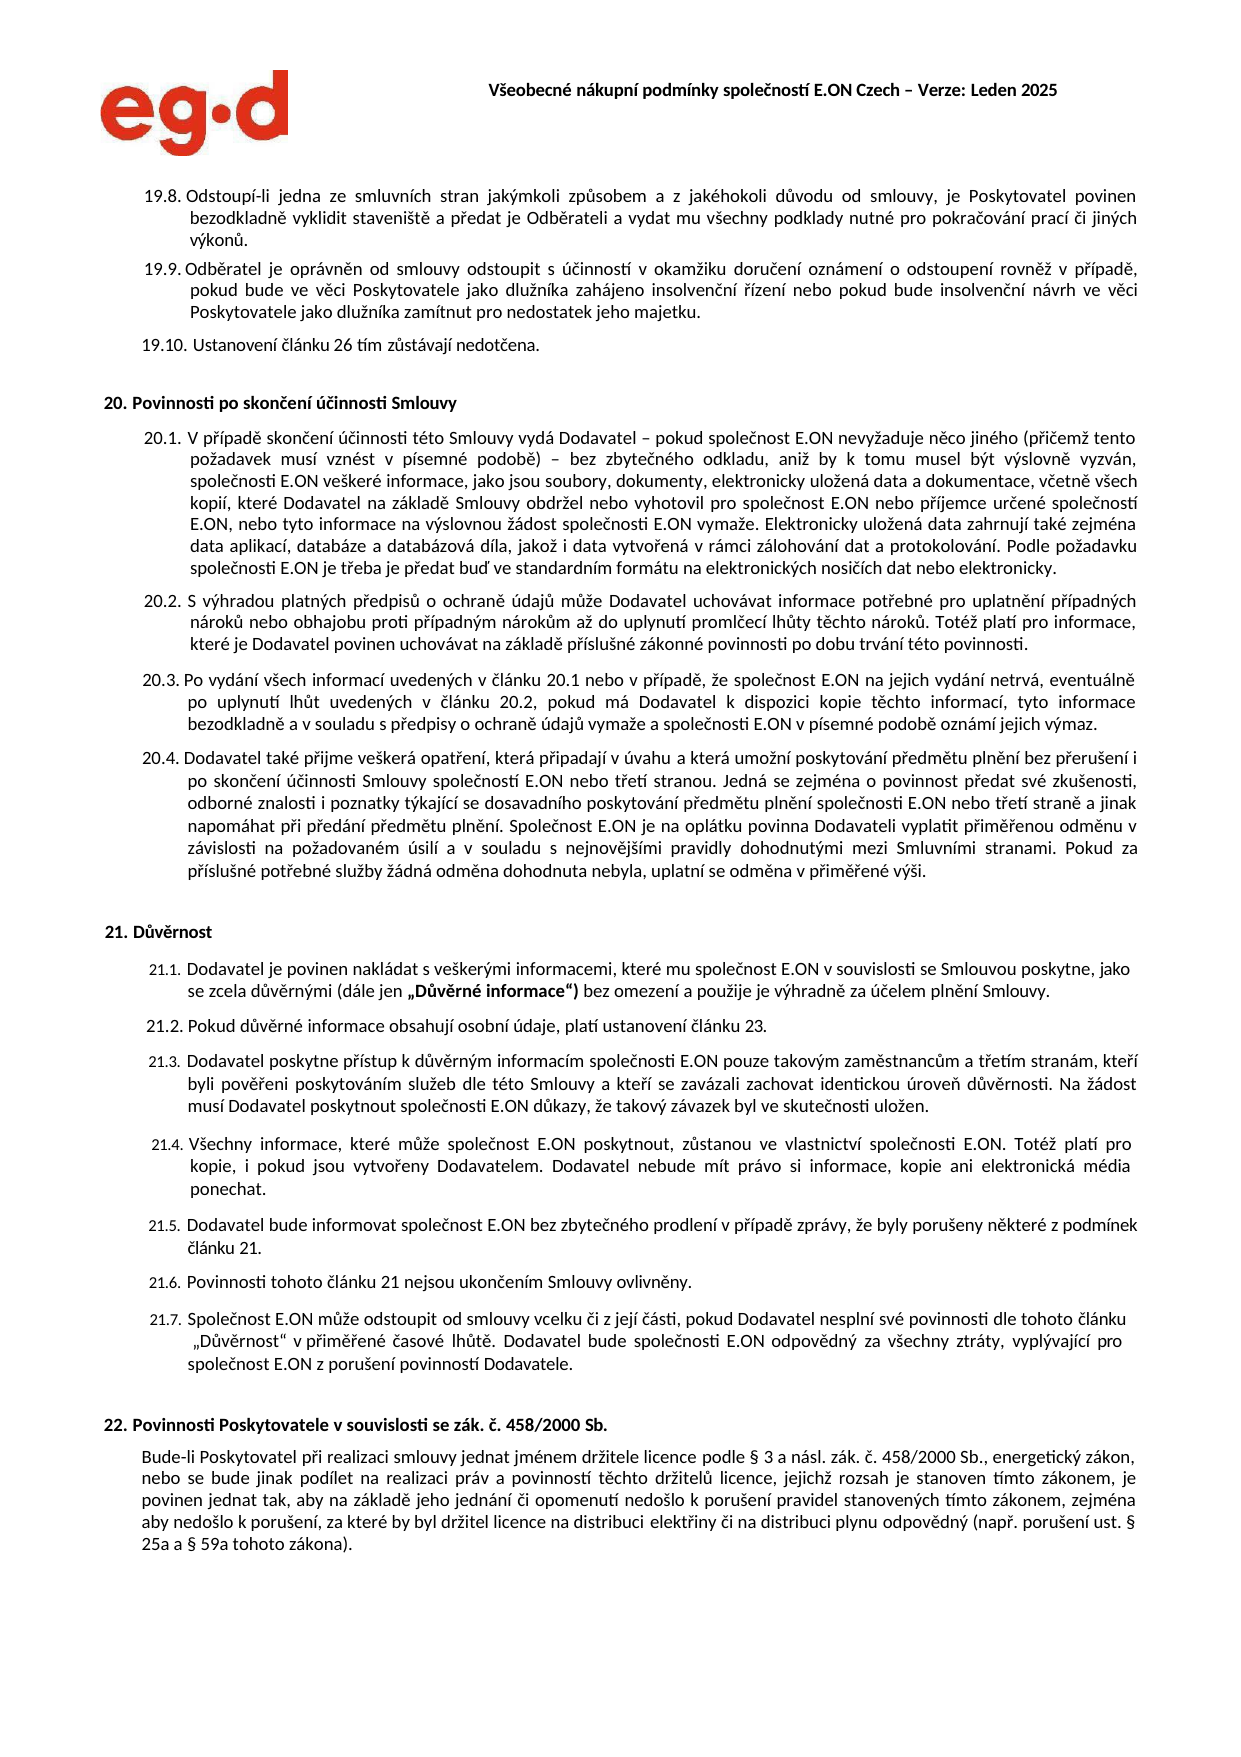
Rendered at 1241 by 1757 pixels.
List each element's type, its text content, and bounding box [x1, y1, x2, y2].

subtitle Povinnosti po skončení účinnosti Smlouvy [103, 391, 1163, 414]
text Bude-li Poskytovatel při realizaci smlouvy jednat jménem držitele licence podle § 3 a násl. zák. č. 458/2000 Sb., energetický zákon, nebo se bude jinak podílet na realizaci práv a povinností těchto držitelů licence, jejichž rozsah je stanoven tímto zákonem, je povinen jednat tak, aby na základě jeho jednání či opomenutí nedošlo k porušení pravidel stanovených tímto zákonem, zejména aby nedošlo k porušení, za které by byl držitel licence na distribuci elektřiny či na distribuci plynu odpovědný (např. porušení ust. § 25a a § 59a tohoto zákona). [141, 1446, 1136, 1554]
subtitle Důvěrnost [104, 921, 1163, 943]
list Společnost E.ON může odstoupit od smlouvy vcelku či z její části, pokud Dodavatel nesplní své povinnosti dle tohoto článku [71, 1307, 1126, 1330]
list Pokud důvěrné informace obsahují osobní údaje, platí ustanovení článku 23. [146, 1014, 1163, 1037]
list V případě skončení účinnosti této Smlouvy vydá Dodavatel – pokud společnost E.ON nevyžaduje něco jiného (přičemž tento požadavek musí vznést v písemné podobě) – bez zbytečného odkladu, aniž by k tomu musel být výslovně vyzván, společnosti E.ON veškeré informace, jako jsou soubory, dokumenty, elektronicky uložená data a dokumentace, včetně všech kopií, které Dodavatel na základě Smlouvy obdržel nebo vyhotovil pro společnost E.ON nebo příjemce určené společností E.ON, nebo tyto informace na výslovnou žádost společnosti E.ON vymaže. Elektronicky uložená data zahrnují také zejména data aplikací, databáze a databázová díla, jakož i data vytvořená v rámci zálohování dat a protokolování. Podle požadavku společnosti E.ON je třeba je předat buď ve standardním formátu na elektronických nosičích dat nebo elektronicky. [144, 427, 1138, 579]
text společnost E.ON z porušení povinností Dodavatele. [187, 1352, 1163, 1375]
list Dodavatel je povinen nakládat s veškerými informacemi, které mu společnost E.ON v souvislosti se Smlouvou poskytne, jako [148, 957, 1163, 979]
list Dodavatel poskytne přístup k důvěrným informacím společnosti E.ON pouze takovým zaměstnancům a třetím stranám, kteří byli pověřeni poskytováním služeb dle této Smlouvy a kteří se zavázali zachovat identickou úroveň důvěrnosti. Na žádost musí Dodavatel poskytnout společnosti E.ON důkazy, že takový závazek byl ve skutečnosti uložen. [148, 1050, 1138, 1117]
list Dodavatel také přijme veškerá opatření, která připadají v úvahu a která umožní poskytování předmětu plnění bez přerušení i po skončení účinnosti Smlouvy společností E.ON nebo třetí stranou. Jedná se zejména o povinnost předat své zkušenosti, odborné znalosti i poznatky týkající se dosavadního poskytování předmětu plnění společnosti E.ON nebo třetí straně a jinak napomáhat při předání předmětu plnění. Společnost E.ON je na oplátku povinna Dodavateli vyplatit přiměřenou odměnu v závislosti na požadovaném úsilí a v souladu s nejnovějšími pravidly dohodnutými mezi Smluvními stranami. Pokud za příslušné potřebné služby žádná odměna dohodnuta nebyla, uplatní se odměna v přiměřené výši. [142, 747, 1138, 882]
list S výhradou platných předpisů o ochraně údajů může Dodavatel uchovávat informace potřebné pro uplatnění případných nároků nebo obhajobu proti případným nárokům až do uplynutí promlčecí lhůty těchto nároků. Totéž platí pro informace, které je Dodavatel povinen uchovávat na základě příslušné zákonné povinnosti po dobu trvání této povinnosti. [144, 590, 1138, 655]
list Povinnosti tohoto článku 21 nejsou ukončením Smlouvy ovlivněny. [148, 1270, 1163, 1293]
list Ustanovení článku 26 tím zůstávají nedotčena. [141, 333, 1163, 356]
list Všechny informace, které může společnost E.ON poskytnout, zůstanou ve vlastnictví společnosti E.ON. Totéž platí pro kopie, i pokud jsou vytvořeny Dodavatelem. Dodavatel nebude mít právo si informace, kopie ani elektronická média ponechat. [151, 1132, 1132, 1201]
list Po vydání všech informací uvedených v článku 20.1 nebo v případě, že společnost E.ON na jejich vydání netrvá, eventuálně po uplynutí lhůt uvedených v článku 20.2, pokud má Dodavatel k dispozici kopie těchto informací, tyto informace bezodkladně a v souladu s předpisy o ochraně údajů vymaže a společnosti E.ON v písemné podobě oznámí jejich výmaz. [142, 669, 1136, 735]
picture [100, 70, 288, 156]
subtitle Povinnosti Poskytovatele v souvislosti se zák. č. 458/2000 Sb. [104, 1413, 1163, 1436]
text „Důvěrnost“ v přiměřené časové lhůtě. Dodavatel bude společnosti E.ON odpovědný za všechny ztráty, vyplývající pro [71, 1330, 1123, 1352]
list Odstoupí-li jedna ze smluvních stran jakýmkoli způsobem a z jakéhokoli důvodu od smlouvy, je Poskytovatel povinen bezodkladně vyklidit staveniště a předat je Odběrateli a vydat mu všechny podklady nutné pro pokračování prací či jiných výkonů. [144, 185, 1138, 251]
text článku 21. [187, 1236, 1163, 1259]
text se zcela důvěrnými (dále jen „Důvěrné informace“) bez omezení a použije je výhradně za účelem plnění Smlouvy. [187, 979, 1163, 1002]
list Odběratel je oprávněn od smlouvy odstoupit s účinností v okamžiku doručení oznámení o odstoupení rovněž v případě, pokud bude ve věci Poskytovatele jako dlužníka zahájeno insolvenční řízení nebo pokud bude insolvenční návrh ve věci Poskytovatele jako dlužníka zamítnut pro nedostatek jeho majetku. [144, 258, 1139, 323]
list Dodavatel bude informovat společnost E.ON bez zbytečného prodlení v případě zprávy, že byly porušeny některé z podmínek [148, 1213, 1163, 1236]
